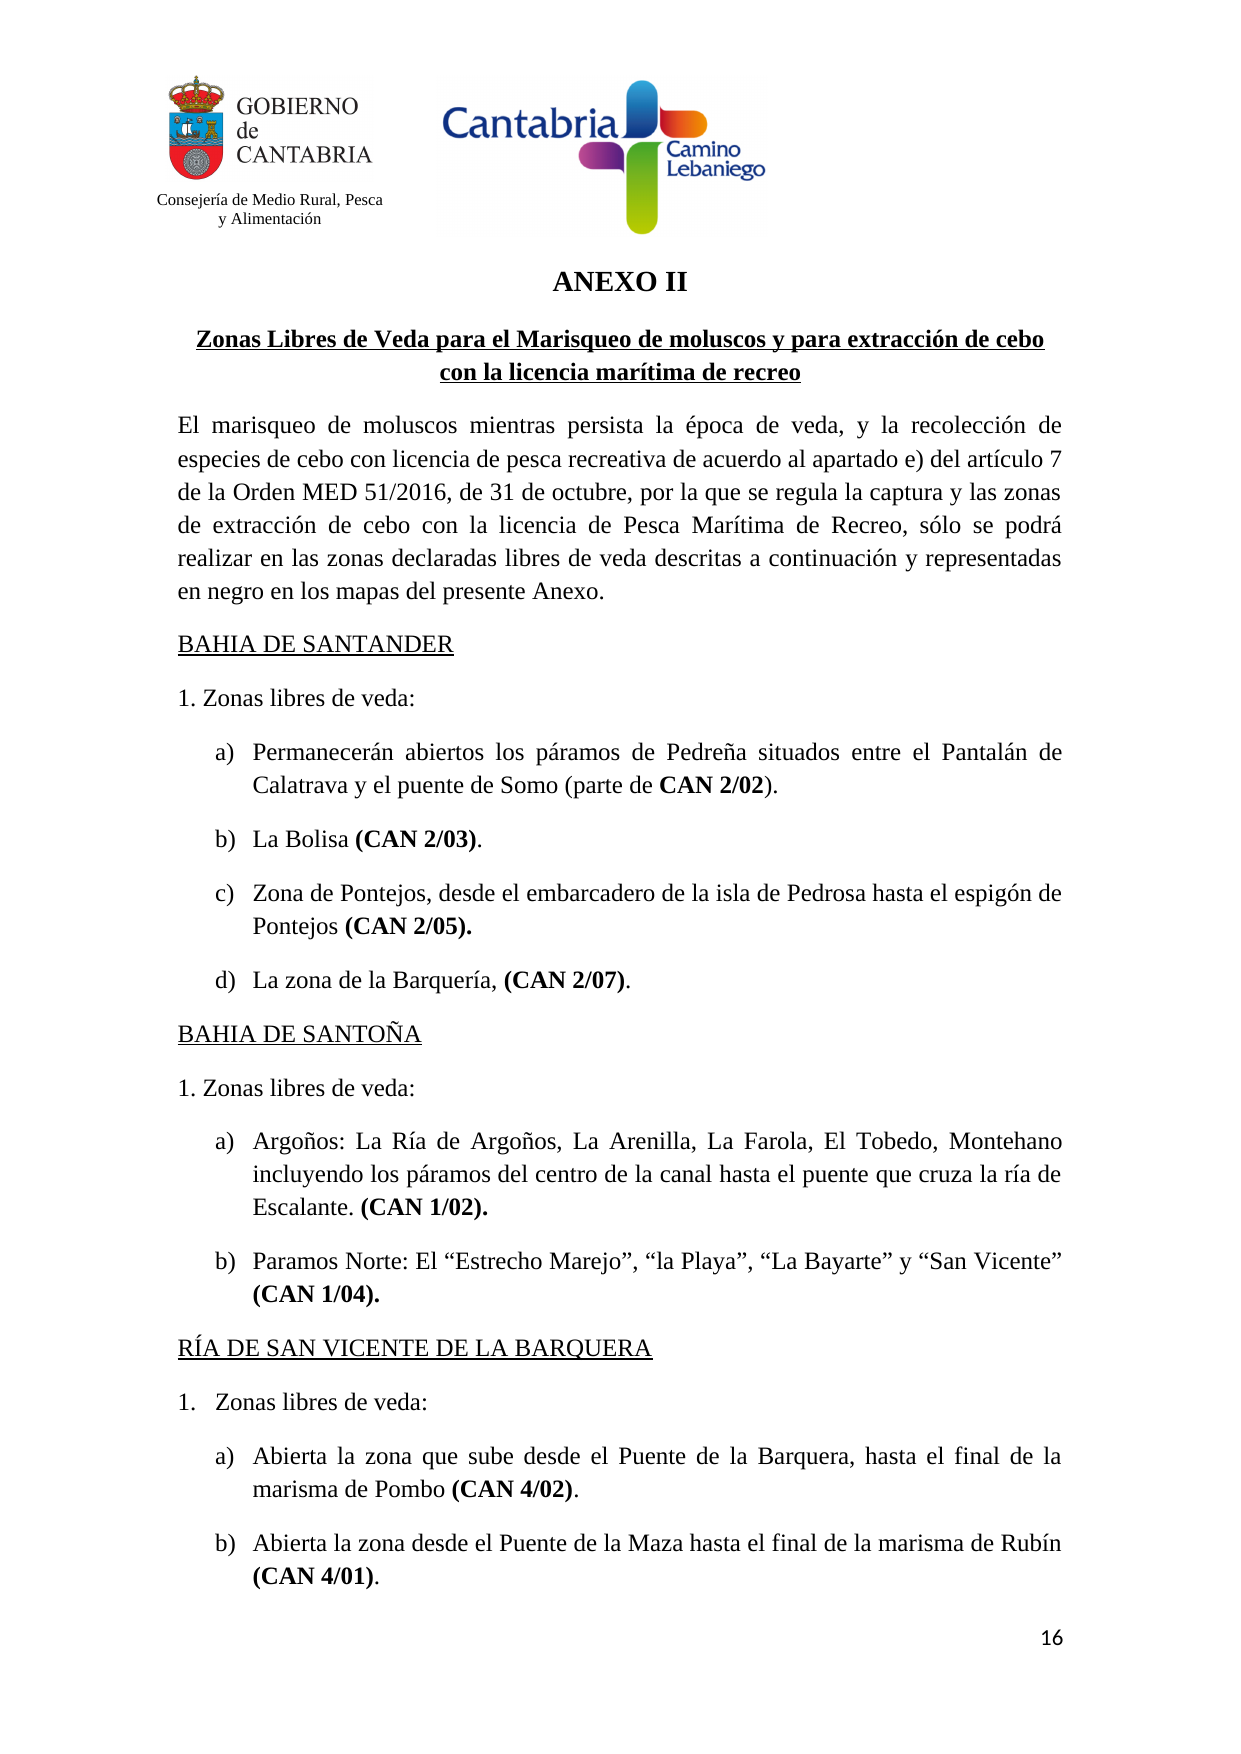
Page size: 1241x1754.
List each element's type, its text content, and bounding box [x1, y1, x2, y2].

list La Bolisa (CAN 2/03). [215, 824, 1063, 853]
text ANEXO II [177, 264, 1063, 298]
text El marisqueo de moluscos mientras persista la época de veda, y la recolección de especies de cebo con licencia de pesca recreativa de acuerdo al apartado e) del artículo 7 de la Orden MED 51/2016, de 31 de octubre, por la que se regula la captura y las zonas de extracción de cebo con la licencia de Pesca Marítima de Recreo, sólo se podrá realizar en las zonas declaradas libres de veda descritas a continuación y representadas en negro en los mapas del presente Anexo. [177, 411, 1063, 604]
list Argoños: La Ría de Argoños, La Arenilla, La Farola, El Tobedo, Montehano incluyendo los páramos del centro de la canal hasta el puente que cruza la ría de Escalante. (CAN 1/02). [215, 1126, 1063, 1221]
text BAHIA DE SANTOÑA [177, 1019, 1063, 1047]
text Zonas Libres de Veda para el Marisqueo de moluscos y para extracción de cebo con la licencia marítima de recreo [177, 324, 1063, 386]
picture [435, 75, 769, 237]
list Abierta la zona que sube desde el Puente de la Barquera, hasta el final de la marisma de Pombo (CAN 4/02). [215, 1441, 1063, 1503]
list La zona de la Barquería, (CAN 2/07). [215, 965, 1063, 994]
list Paramos Norte: El “Estrecho Marejo”, “la Playa”, “La Bayarte” y “San Vicente” (CAN 1/04). [215, 1246, 1063, 1308]
list RÍA DE SAN VICENTE DE LA BARQUERA [177, 1333, 1063, 1362]
list Permanecerán abiertos los páramos de Pedreña situados entre el Pantalán de Calatrava y el puente de Somo (parte de CAN 2/02). [215, 737, 1063, 799]
text BAHIA DE SANTANDER [177, 629, 1063, 658]
list Abierta la zona desde el Puente de la Maza hasta el final de la marisma de Rubín (CAN 4/01). [215, 1528, 1063, 1589]
list Zona de Pontejos, desde el embarcadero de la isla de Pedrosa hasta el espigón de Pontejos (CAN 2/05). [215, 878, 1063, 940]
text 1. Zonas libres de veda: [177, 1073, 1063, 1101]
text 1. Zonas libres de veda: [177, 683, 1063, 712]
list Zonas libres de veda: [177, 1387, 1063, 1416]
picture [165, 75, 375, 182]
